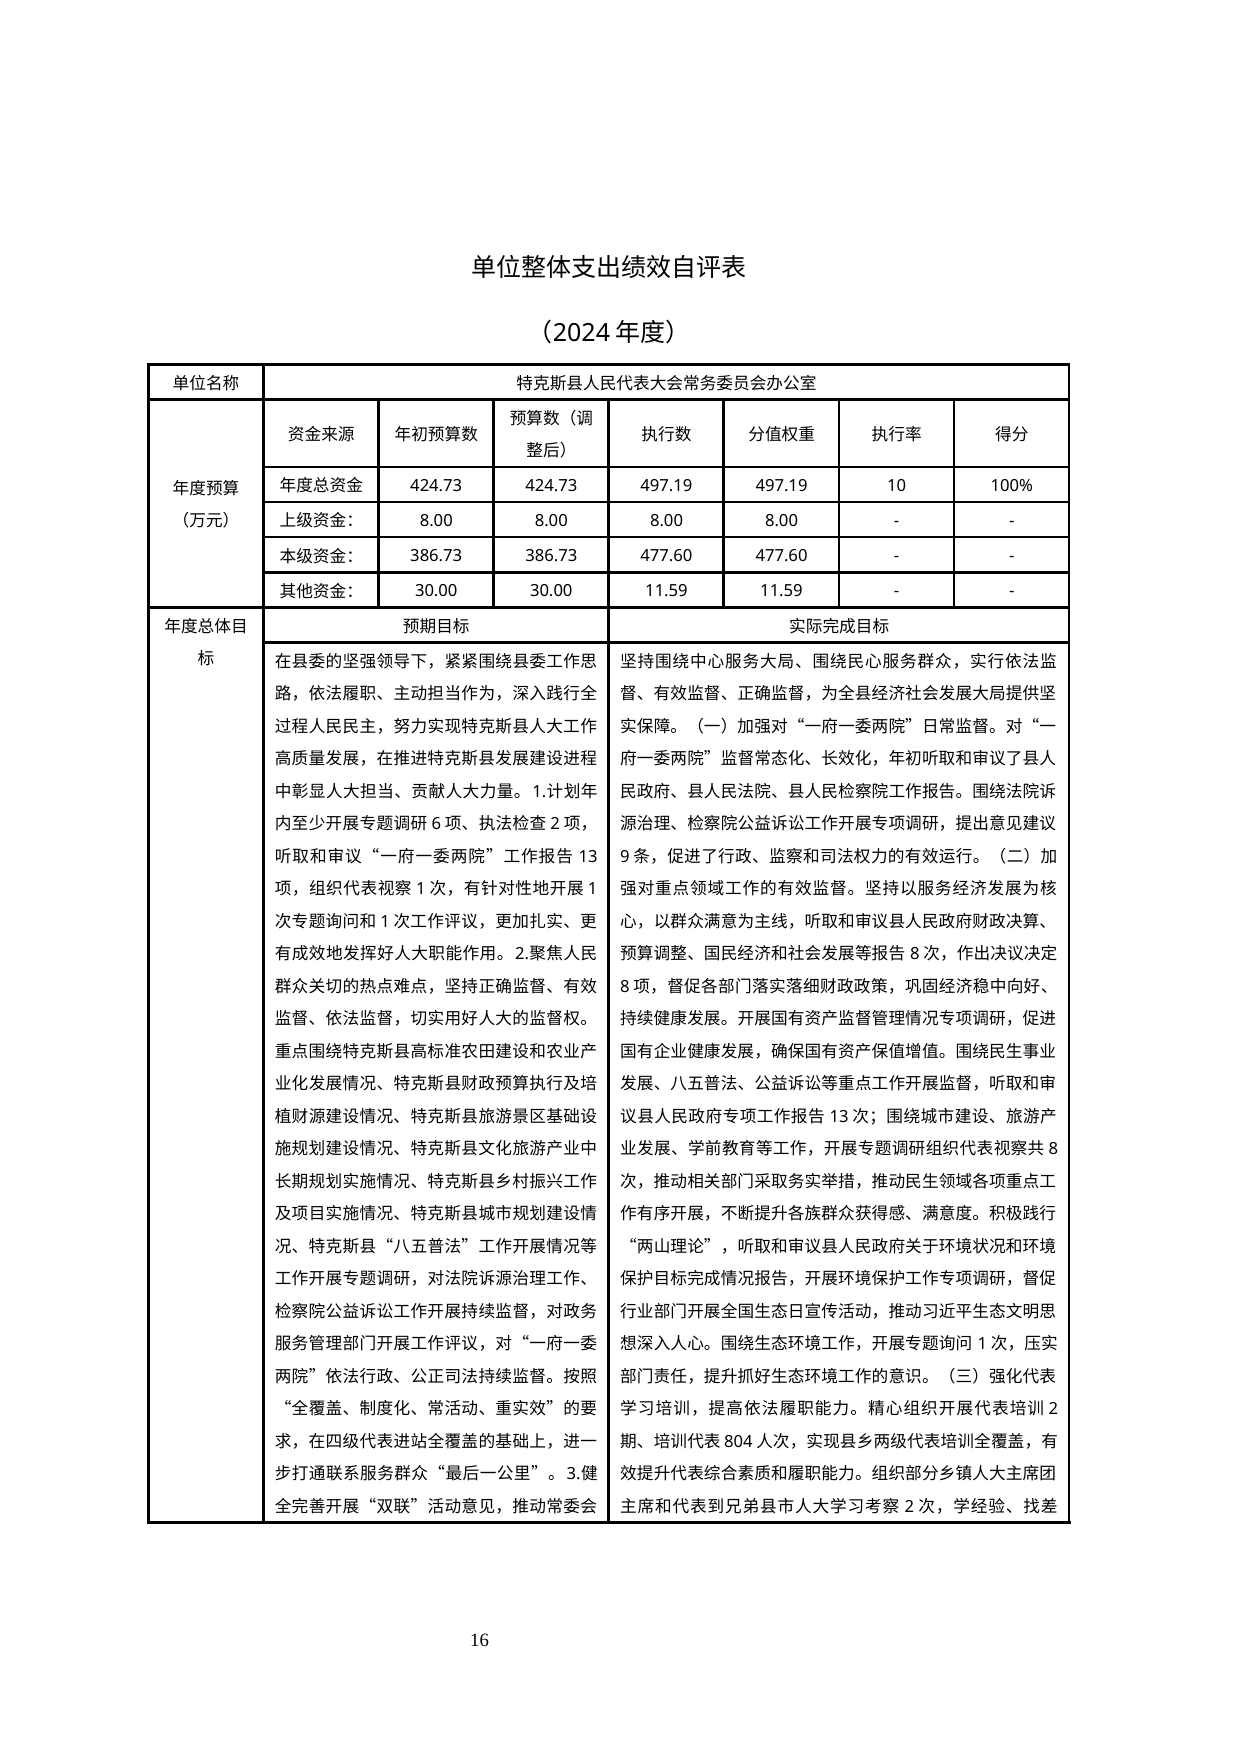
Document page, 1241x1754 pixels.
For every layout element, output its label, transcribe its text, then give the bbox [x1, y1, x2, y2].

table_cell 特克斯县人民代表大会常务委员会办公室 [265, 366, 1068, 398]
table_cell 分值权重 [725, 401, 838, 466]
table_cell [265, 644, 607, 1521]
table_cell 实际完成目标 [610, 609, 1068, 641]
table_cell 497.19 [725, 468, 838, 501]
table_cell 497.19 [610, 468, 722, 501]
table_cell 单位名称 [150, 366, 262, 398]
table_cell 年初预算数 [380, 401, 492, 466]
table_cell 年度总体目标 [150, 609, 262, 1521]
table_cell 30.00 [495, 574, 607, 606]
table_cell 上级资金： [265, 503, 377, 536]
table_cell 10 [840, 468, 953, 501]
table_cell 执行数 [610, 401, 722, 466]
table_cell 477.60 [725, 538, 838, 571]
table_cell 得分 [955, 401, 1068, 466]
table_cell 其他资金： [265, 574, 377, 606]
table_cell 8.00 [380, 503, 492, 536]
table_cell - [840, 503, 953, 536]
table_cell 424.73 [495, 468, 607, 501]
table_header 单位整体支出绩效自评表 [148, 233, 1069, 298]
table_cell - [955, 503, 1068, 536]
table_cell 8.00 [725, 503, 838, 536]
table_cell 年度预算（万元） [150, 401, 262, 606]
table_cell 预期目标 [265, 609, 607, 641]
table_cell - [840, 538, 953, 571]
table_cell （2024年度） [148, 298, 1069, 363]
table_cell 8.00 [495, 503, 607, 536]
table_cell - [955, 538, 1068, 571]
table_cell - [955, 574, 1068, 606]
table_cell 预算数（调整后） [495, 401, 607, 466]
table_cell 执行率 [840, 401, 953, 466]
table_cell 本级资金： [265, 538, 377, 571]
table_cell 477.60 [610, 538, 722, 571]
table_cell 424.73 [380, 468, 492, 501]
table_cell 386.73 [380, 538, 492, 571]
table_cell 386.73 [495, 538, 607, 571]
table_cell 年度总资金 [265, 468, 377, 501]
table_cell 资金来源 [265, 401, 377, 466]
table_cell 11.59 [610, 574, 722, 606]
table_cell 11.59 [725, 574, 838, 606]
table_cell - [840, 574, 953, 606]
table_cell 30.00 [380, 574, 492, 606]
table_cell 8.00 [610, 503, 722, 536]
table_cell 100% [955, 468, 1068, 501]
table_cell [610, 644, 1068, 1521]
